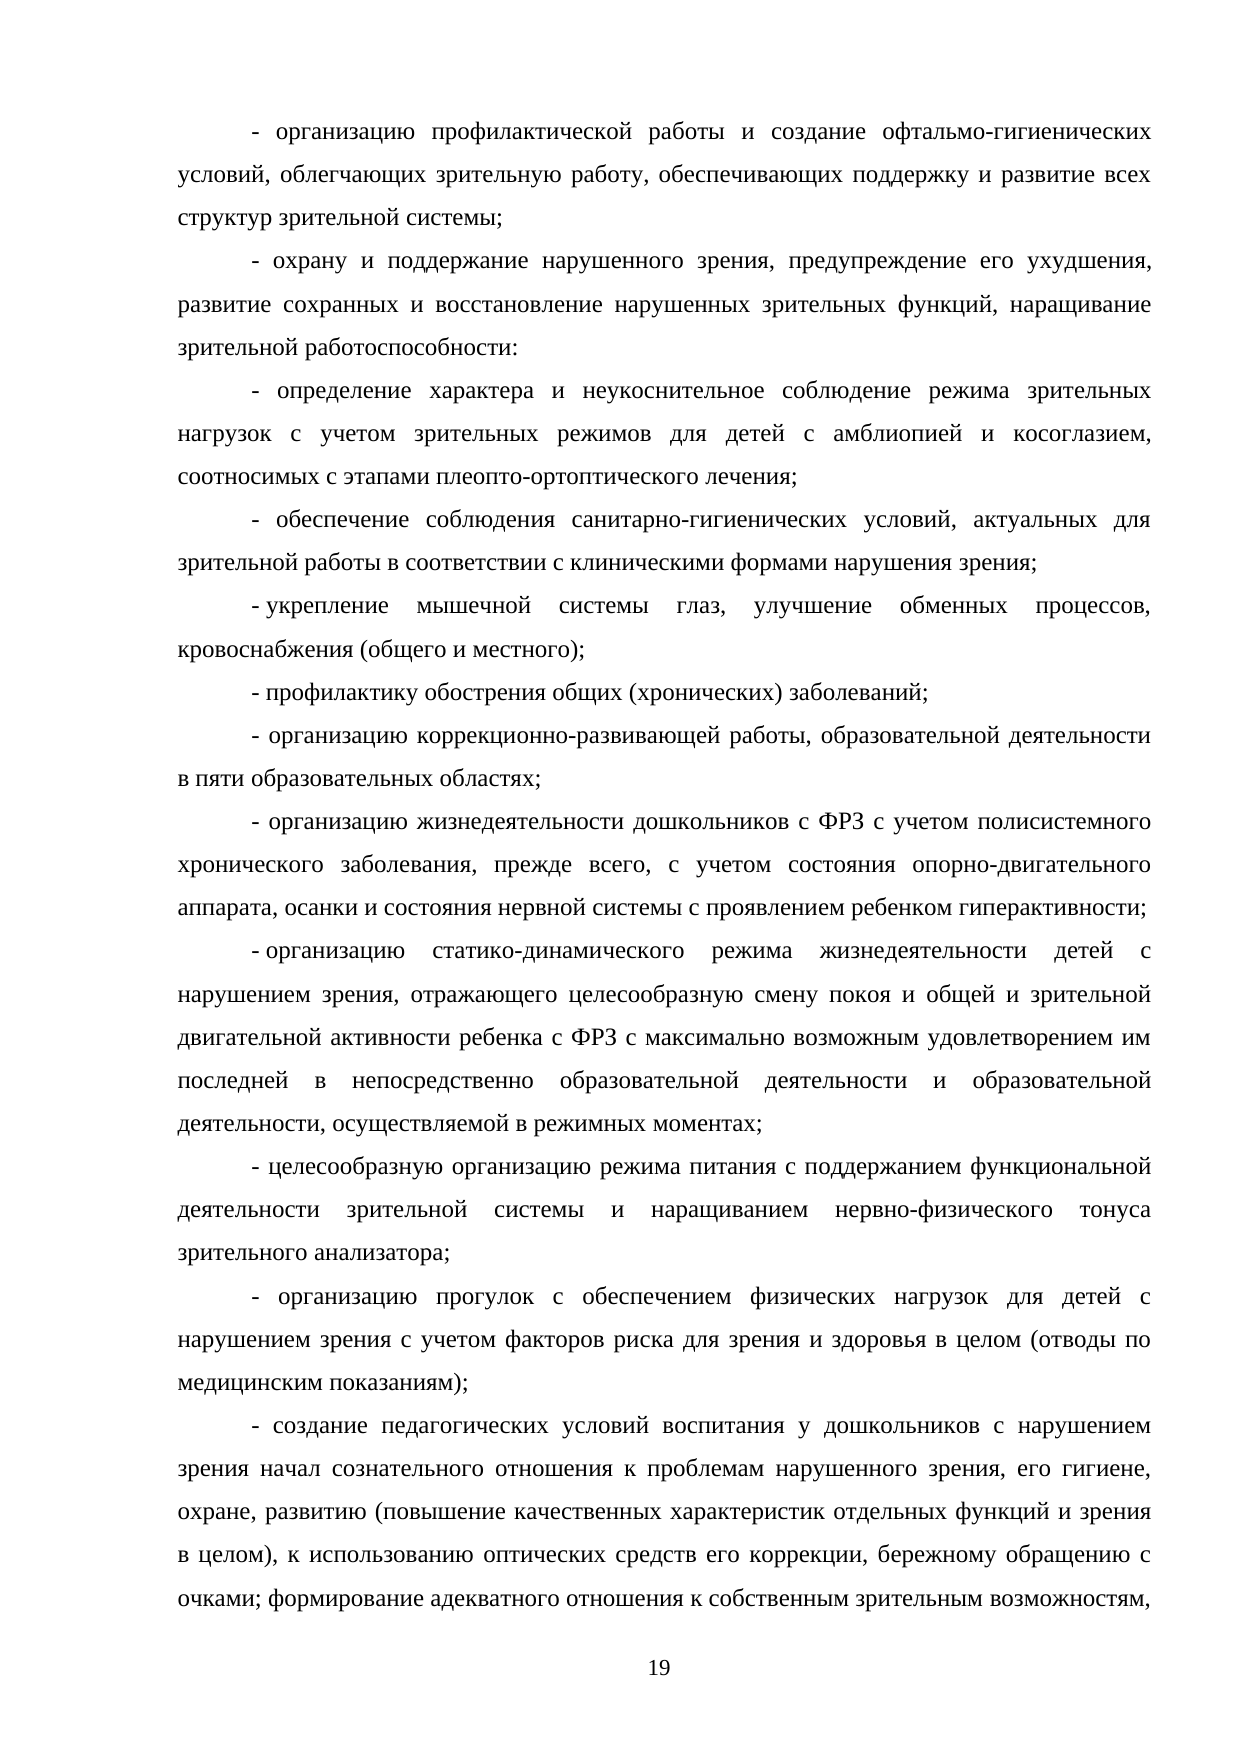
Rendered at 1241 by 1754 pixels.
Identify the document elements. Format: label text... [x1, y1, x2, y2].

list укрепление мышечной системы глаз, улучшение обменных процессов, кровоснабжения (общего и местного); [177, 591, 1151, 662]
list охрану и поддержание нарушенного зрения, предупреждение его ухудшения, развитие сохранных и восстановление нарушенных зрительных функций, наращивание зрительной работоспособности: [177, 246, 1152, 361]
list организацию статико-динамического режима жизнедеятельности детей с нарушением зрения, отражающего целесообразную смену покоя и общей и зрительной двигательной активности ребенка с ФРЗ с максимально возможным удовлетворением им последней в непосредственно образовательной деятельности и образовательной деятельности, осуществляемой в режимных моментах; [177, 936, 1152, 1137]
list организацию профилактической работы и создание офтальмо-гигиенических условий, облегчающих зрительную работу, обеспечивающих поддержку и развитие всех структур зрительной системы; [177, 116, 1152, 231]
list организацию прогулок с обеспечением физических нагрузок для детей с нарушением зрения с учетом факторов риска для зрения и здоровья в целом (отводы по медицинским показаниям); [177, 1281, 1152, 1396]
list обеспечение соблюдения санитарно-гигиенических условий, актуальных для зрительной работы в соответствии с клиническими формами нарушения зрения; [177, 504, 1151, 576]
list определение характера и неукоснительное соблюдение режима зрительных нагрузок с учетом зрительных режимов для детей с амблиопией и косоглазием, соотносимых с этапами плеопто-ортоптического лечения; [177, 375, 1152, 490]
list организацию жизнедеятельности дошкольников с ФРЗ с учетом полисистемного хронического заболевания, прежде всего, с учетом состояния опорно-двигательного аппарата, осанки и состояния нервной системы с проявлением ребенком гиперактивности; [177, 806, 1152, 921]
list целесообразную организацию режима питания с поддержанием функциональной деятельности зрительной системы и наращиванием нервно-физического тонуса зрительного анализатора; [177, 1151, 1152, 1266]
list организацию коррекционно-развивающей работы, образовательной деятельности в пяти образовательных областях; [177, 720, 1152, 792]
list профилактику обострения общих (хронических) заболеваний; [177, 677, 1176, 706]
list создание педагогических условий воспитания у дошкольников с нарушением зрения начал сознательного отношения к проблемам нарушенного зрения, его гигиене, охране, развитию (повышение качественных характеристик отдельных функций и зрения в целом), к использованию оптических средств его коррекции, бережному обращению с очками; формирование адекватного отношения к собственным зрительным возможностям, [177, 1410, 1152, 1611]
